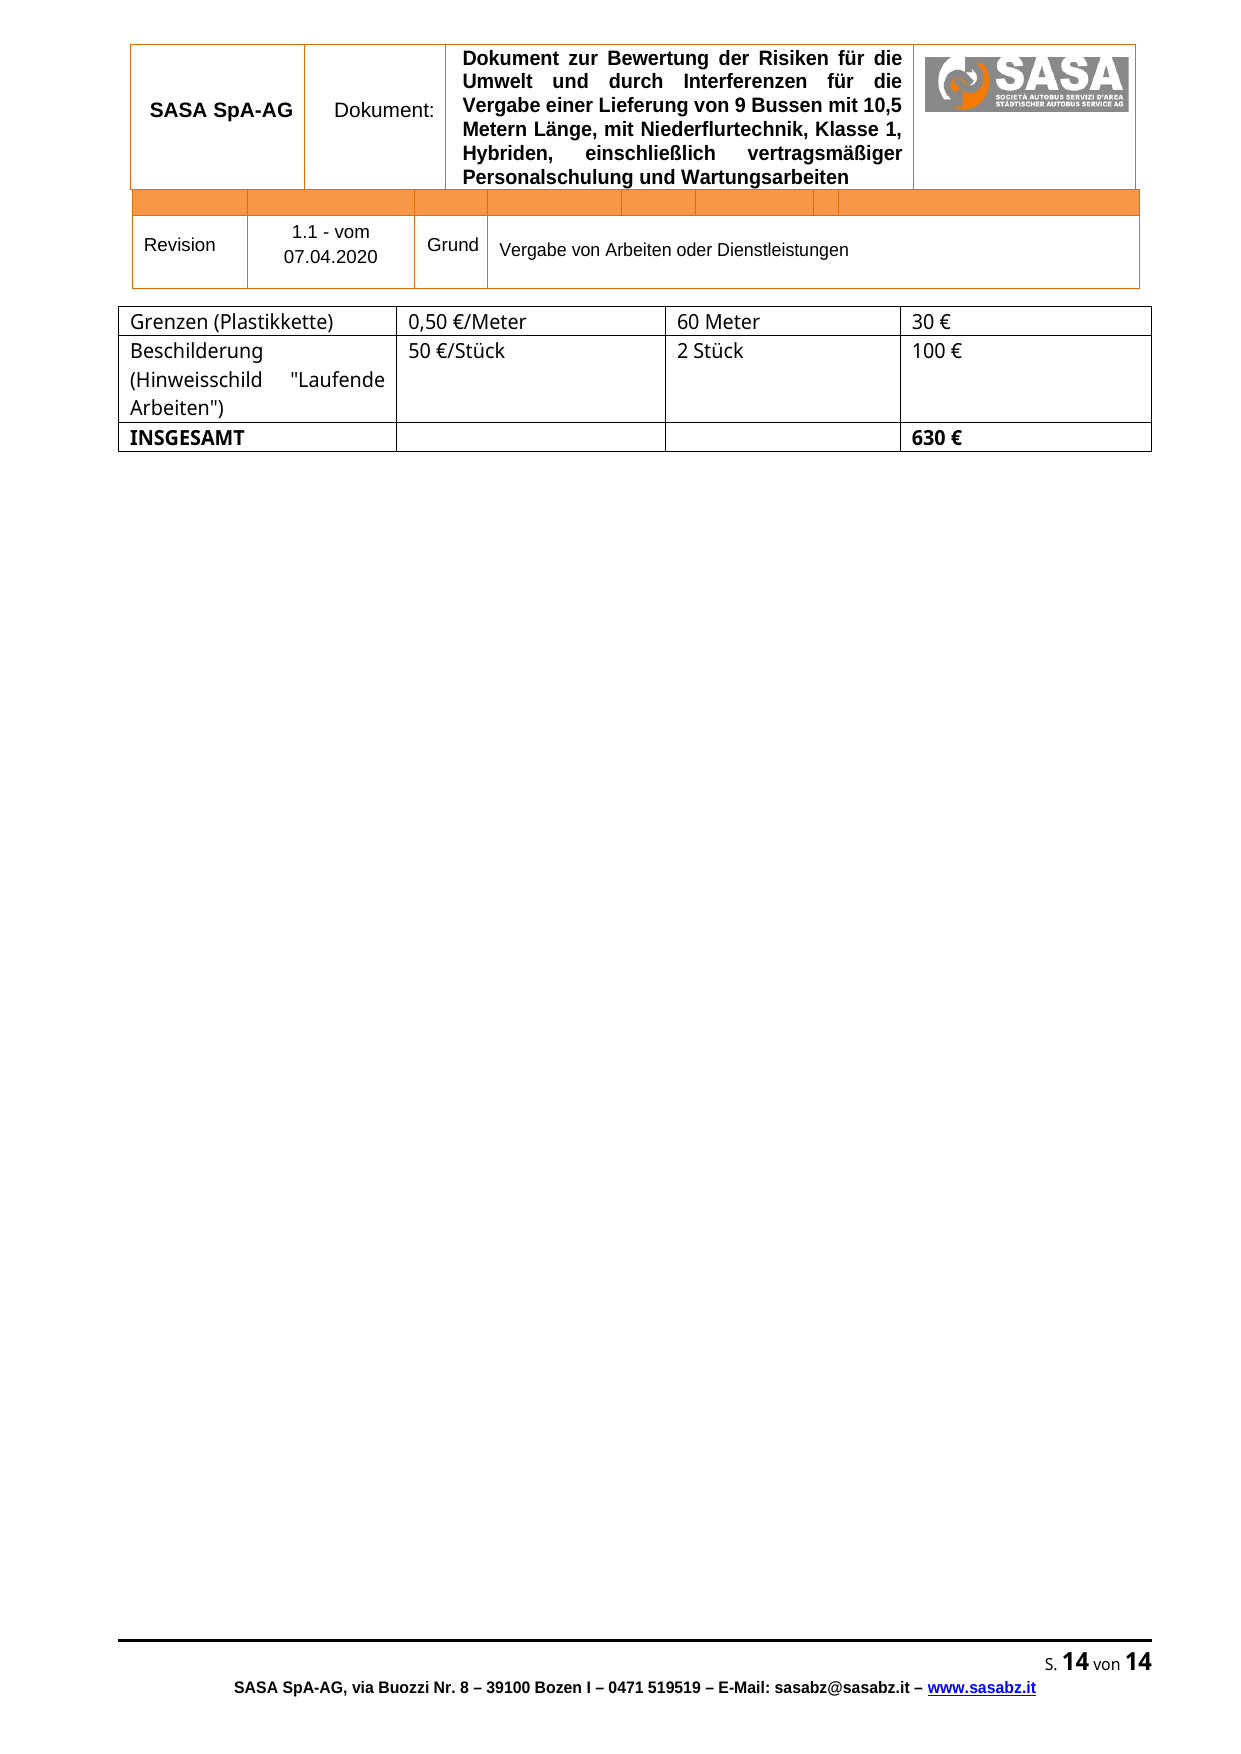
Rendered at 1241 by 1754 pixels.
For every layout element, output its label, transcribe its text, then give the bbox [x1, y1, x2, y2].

table_cell INSGESAMT [119, 423, 396, 451]
table_cell [666, 423, 900, 451]
table_cell [397, 423, 665, 451]
table_cell 100 € [901, 336, 1151, 422]
table_cell 60 Meter [666, 307, 900, 335]
table_cell 0,50 €/Meter [397, 307, 665, 335]
table_cell 2 Stück [666, 336, 900, 422]
table_cell Grenzen (Plastikkette) [119, 307, 396, 335]
picture [925, 57, 1129, 112]
table_cell 50 €/Stück [397, 336, 665, 422]
table_cell 630 € [901, 423, 1151, 451]
table_cell Beschilderung (Hinweisschild "Laufende Arbeiten") [119, 336, 396, 422]
table_cell 30 € [901, 307, 1151, 335]
